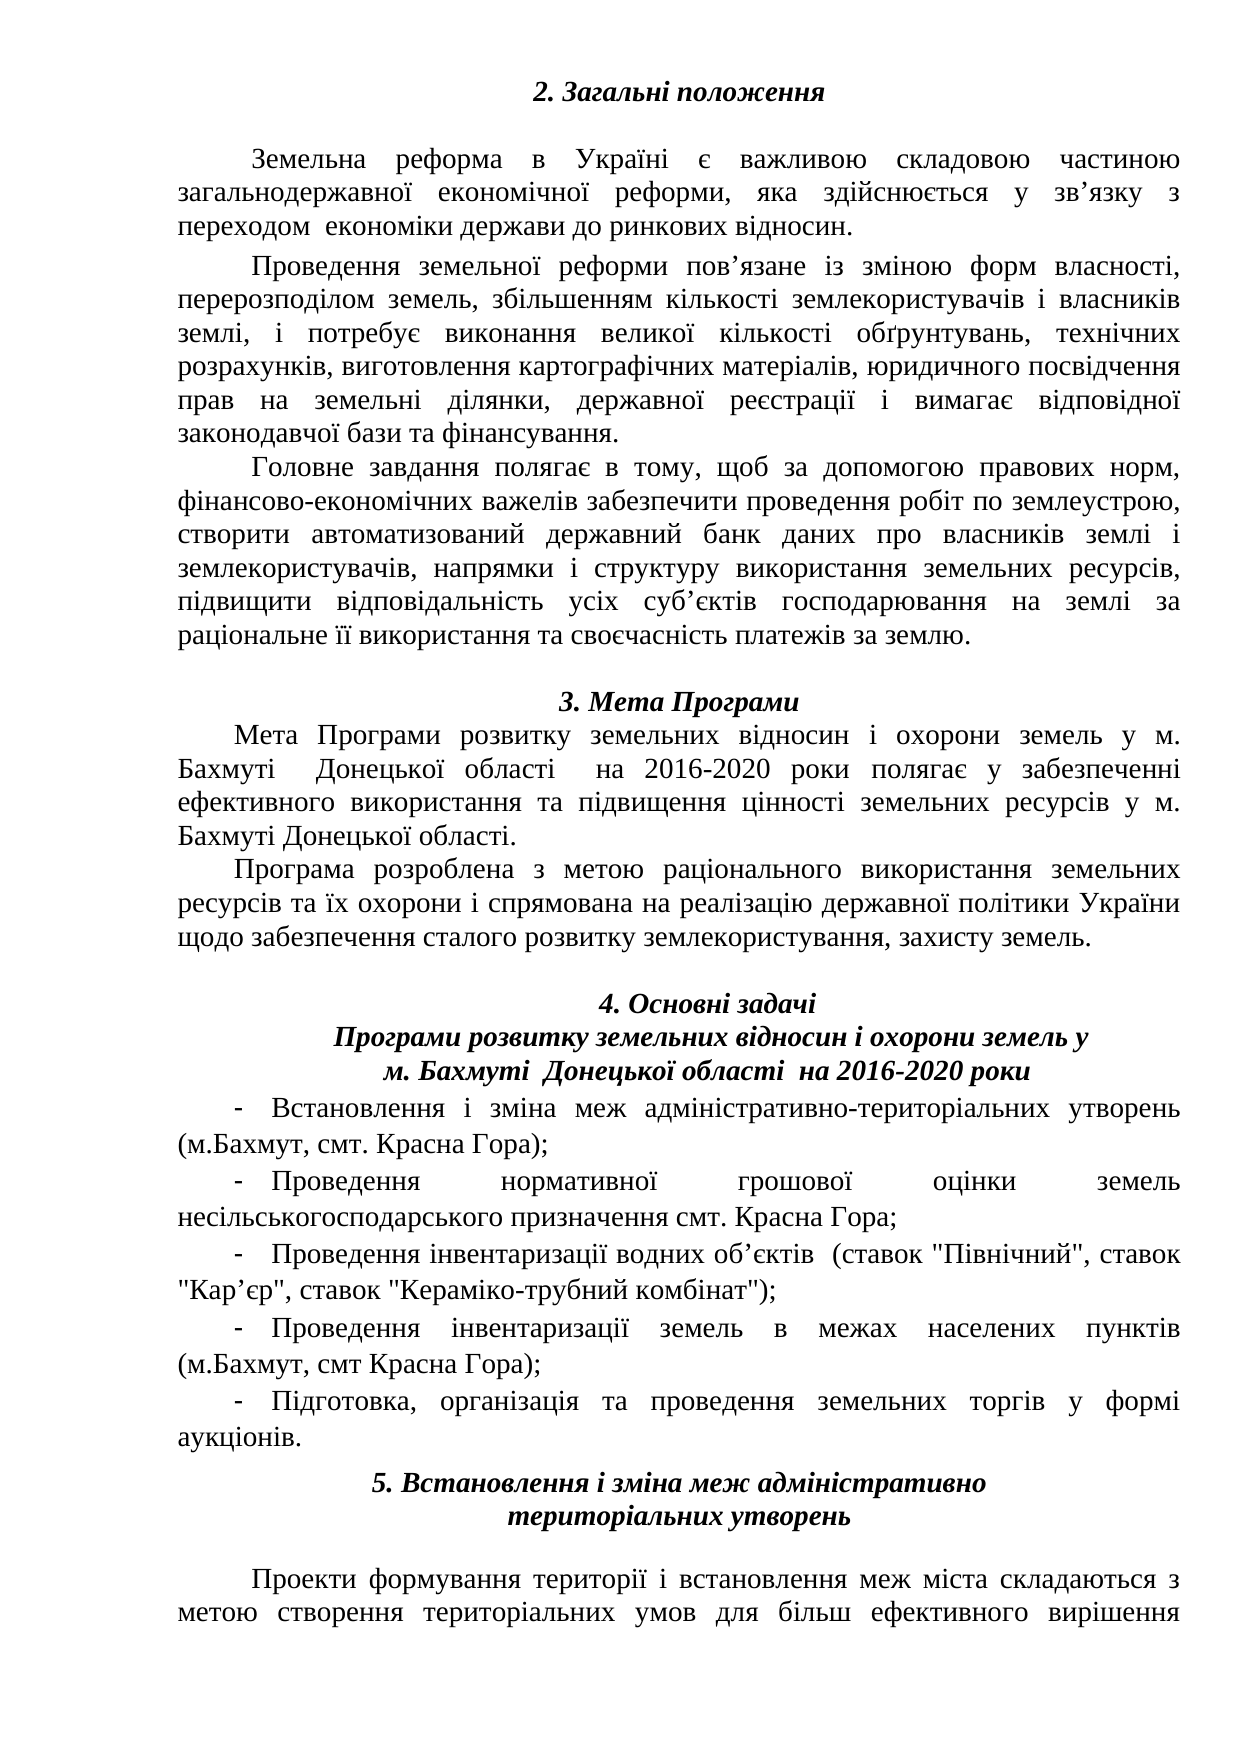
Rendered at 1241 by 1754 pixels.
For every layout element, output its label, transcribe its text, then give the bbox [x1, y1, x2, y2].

text Мета Програми розвитку земельних відносин і охорони земель у м. Бахмуті Донецької області на 2016-2020 роки полягає у забезпеченні ефективного використання та підвищення цінності земельних ресурсів у м. Бахмуті Донецької області. [177, 717, 1181, 852]
text Головне завдання полягає в тому, щоб за допомогою правових норм, фінансово-економічних важелів забезпечити проведення робіт по землеустрою, створити автоматизований державний банк даних про власників землі і землекористувачів, напрямки і структуру використання земельних ресурсів, підвищити відповідальність усіх суб’єктів господарювання на землі за раціональне її використання та своєчасність платежів за землю. [177, 449, 1181, 650]
text 2. Загальні положення [177, 74, 1181, 107]
text 3. Мета Програми [177, 684, 1181, 717]
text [177, 1561, 1181, 1628]
list Проведення нормативної грошової оцінки земель несільськогосподарського призначення смт. Красна Гора; [177, 1159, 1181, 1233]
list Проведення інвентаризації водних об’єктів (ставок "Північний", ставок "Кар’єр", ставок "Кераміко-трубний комбінат"); [177, 1233, 1181, 1306]
list Підготовка, організація та проведення земельних торгів у формі аукціонів. [177, 1379, 1181, 1452]
text м. Бахмуті Донецької області на 2016-2020 роки [177, 1053, 1181, 1086]
list Проведення інвентаризації земель в межах населених пунктів (м.Бахмут, смт Красна Гора); [177, 1306, 1181, 1379]
subtitle Земельна реформа в Україні є важливою складовою частиною загальнодержавної економічної реформи, яка здійснюється у зв’язку з переходом економіки держави до ринкових відносин. [177, 141, 1181, 242]
list Встановлення і зміна меж адміністративно-територіальних утворень (м.Бахмут, смт. Красна Гора); [177, 1086, 1181, 1159]
text 4. Основні задачі [177, 986, 1181, 1019]
text 5. Встановлення і зміна меж адміністративно [177, 1465, 1181, 1498]
text територіальних утворень [177, 1498, 1181, 1532]
text Проведення земельної реформи пов’язане із зміною форм власності, перерозподілом земель, збільшенням кількості землекористувачів і власників землі, і потребує виконання великої кількості обґрунтувань, технічних розрахунків, виготовлення картографічних матеріалів, юридичного посвідчення прав на земельні ділянки, державної реєстрації і вимагає відповідної законодавчої бази та фінансування. [177, 248, 1181, 449]
text Програми розвитку земельних відносин і охорони земель у [177, 1019, 1181, 1053]
text Програма розроблена з метою раціонального використання земельних ресурсів та їх охорони і спрямована на реалізацію державної політики України щодо забезпечення сталого розвитку землекористування, захисту земель. [177, 852, 1181, 952]
